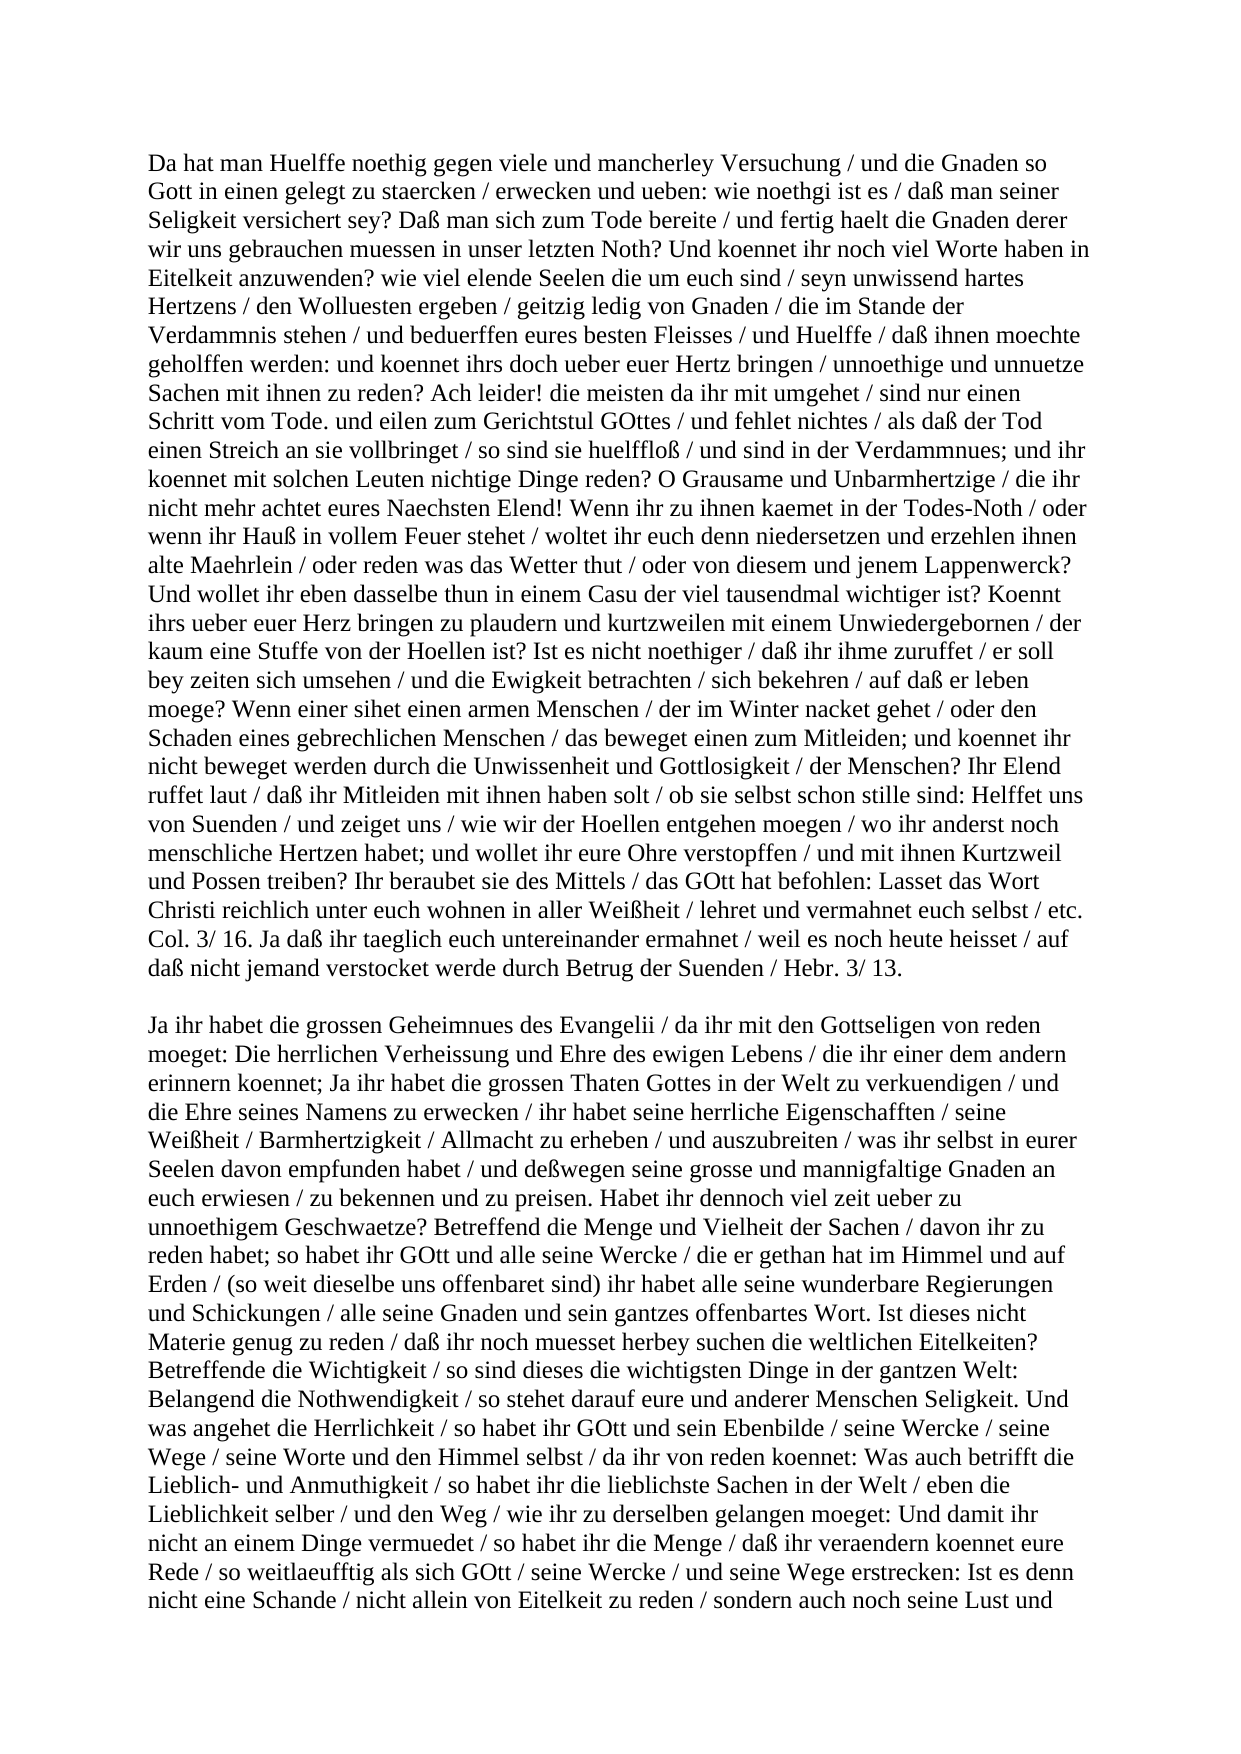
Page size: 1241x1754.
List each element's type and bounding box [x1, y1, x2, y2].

text [148, 1011, 1093, 1614]
text [148, 148, 1093, 981]
